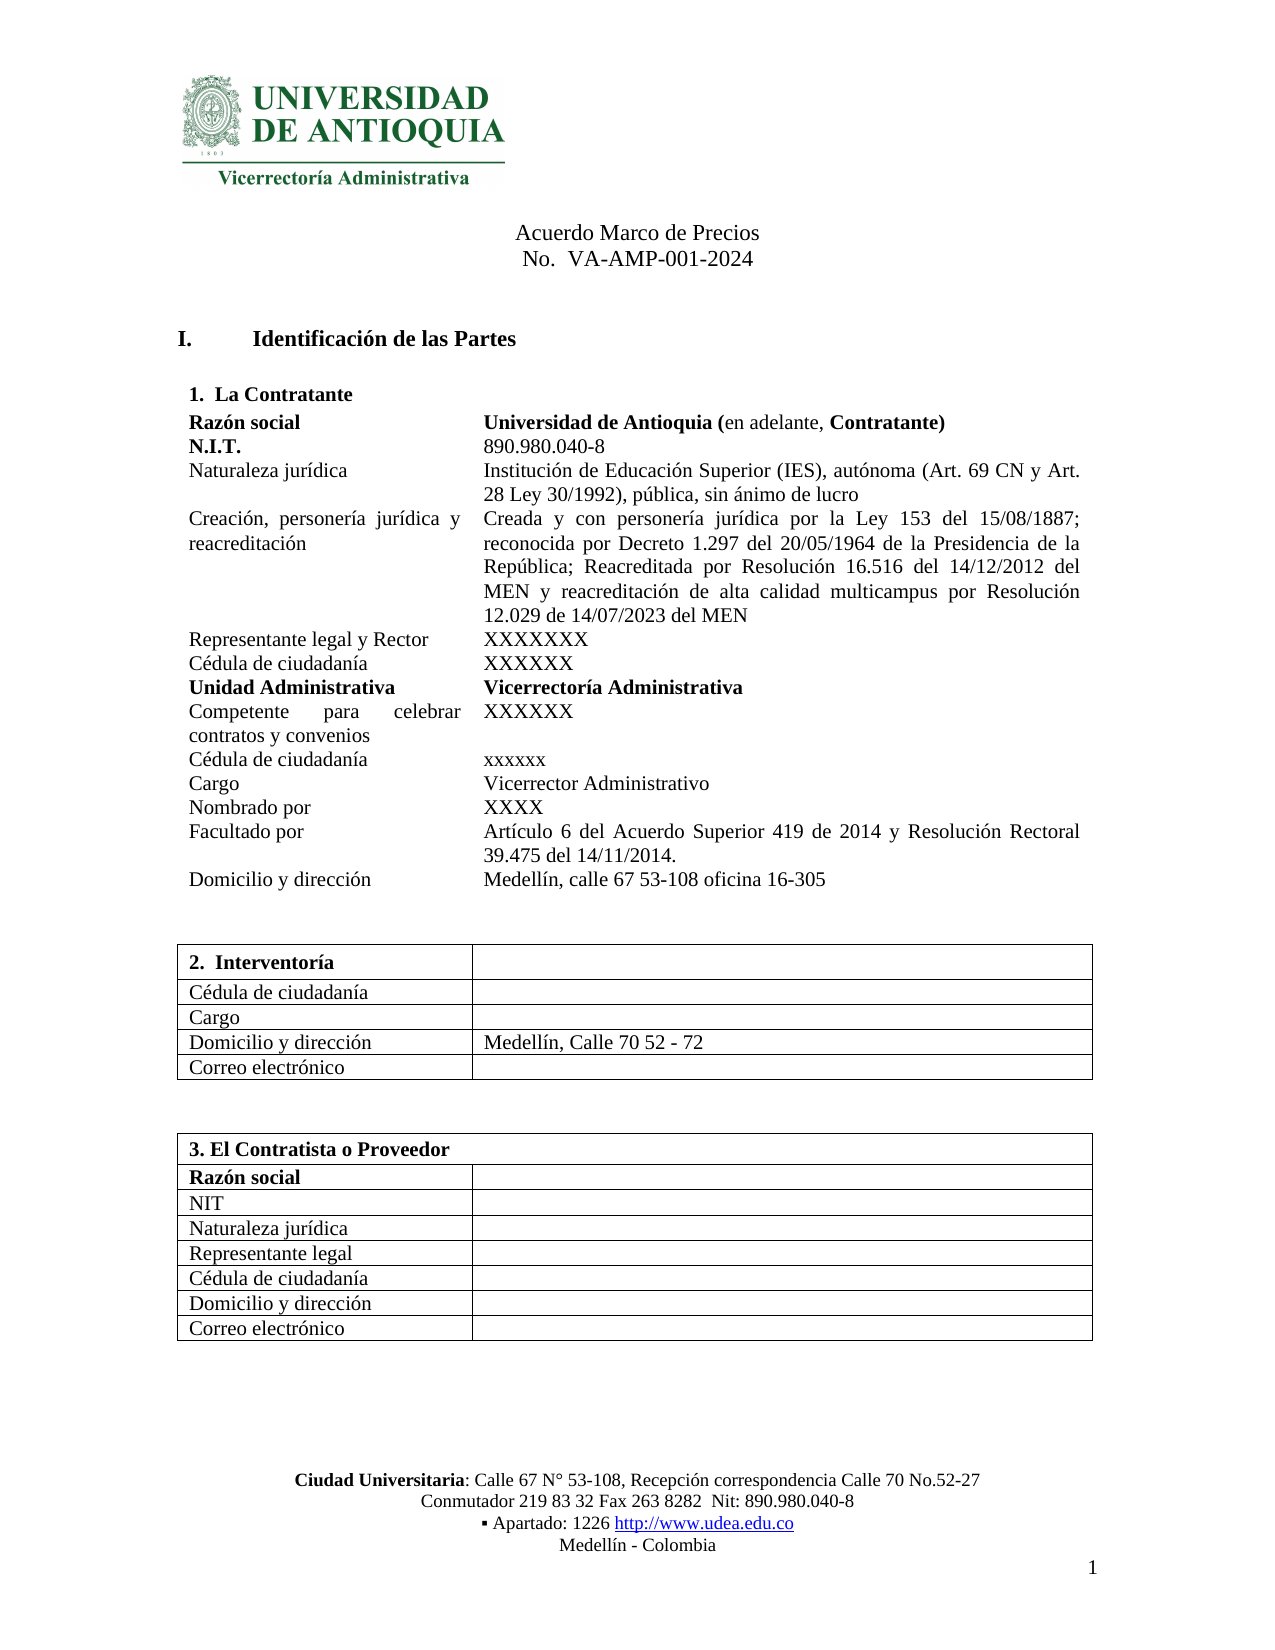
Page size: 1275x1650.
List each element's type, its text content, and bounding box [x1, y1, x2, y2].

table_header [473, 945, 1092, 979]
table_cell Creación, personería jurídica y reacreditación [177, 506, 472, 627]
table_cell Naturaleza jurídica [177, 458, 472, 506]
table_cell XXXXXX [472, 651, 1092, 675]
table_cell Medellín, Calle 70 52 - 72 [473, 1030, 1092, 1054]
table_cell [473, 1291, 483, 1315]
table_cell [473, 1055, 1092, 1079]
table_cell Correo electrónico [178, 1055, 472, 1079]
table_cell Cargo [177, 771, 472, 795]
table_cell Creada y con personería jurídica por la Ley 153 del 15/08/1887; reconocida por Decreto 1.297 del 20/05/1964 de la Presidencia de la República; Reacreditada por Resolución 16.516 del 14/12/2012 del MEN y reacreditación de alta calidad multicampus por Resolución 12.029 de 14/07/2023 del MEN [472, 506, 1092, 627]
table_cell Facultado por [177, 819, 472, 867]
table_cell Domicilio y dirección [178, 1291, 472, 1315]
table_cell [473, 1165, 1092, 1189]
table_cell xxxxxx [472, 747, 1092, 771]
table_cell Naturaleza jurídica [178, 1216, 472, 1239]
table_cell [473, 1241, 1092, 1265]
text Acuerdo Marco de Precios [177, 219, 1098, 246]
table_cell Razón social [178, 1165, 472, 1189]
table_cell Vicerrector Administrativo [472, 771, 1092, 795]
list Identificación de las Partes [177, 324, 1098, 351]
table_cell Representante legal y Rector [177, 627, 472, 651]
table_cell Domicilio y dirección [177, 867, 472, 891]
table_cell [473, 1190, 1092, 1214]
table_cell Institución de Educación Superior (IES), autónoma (Art. 69 CN y Art. 28 Ley 30/1992), pública, sin ánimo de lucro [472, 458, 1092, 506]
table_header 3. El Contratista o Proveedor [178, 1134, 1092, 1164]
table_cell [473, 1005, 1092, 1029]
table_cell Nombrado por [177, 795, 472, 819]
table_cell Artículo 6 del Acuerdo Superior 419 de 2014 y Resolución Rectoral 39.475 del 14/11/2014. [472, 819, 1092, 867]
table_cell Correo electrónico [178, 1316, 472, 1340]
table_cell [473, 1316, 1092, 1340]
picture [182, 75, 505, 191]
text No. VA-AMP-001-2024 [177, 246, 1098, 272]
table_cell Unidad Administrativa [177, 675, 472, 699]
table_cell [473, 1266, 1092, 1290]
table_header 2. Interventoría [178, 945, 472, 979]
table_cell Cédula de ciudadanía [177, 651, 472, 675]
table_cell Medellín, calle 67 53-108 oficina 16-305 [472, 867, 1092, 891]
table_cell XXXX [472, 795, 1092, 819]
table_cell Vicerrectoría Administrativa [472, 675, 1092, 699]
table_cell Cédula de ciudadanía [177, 747, 472, 771]
table_cell Cédula de ciudadanía [178, 980, 472, 1004]
table_cell [473, 980, 1092, 1004]
table_cell Cédula de ciudadanía [178, 1266, 472, 1290]
table_cell Cargo [178, 1005, 472, 1029]
table_cell XXXXXXX [472, 627, 1092, 651]
table_cell Universidad de Antioquia (en adelante, Contratante) [472, 410, 1092, 434]
table_cell Razón social [177, 410, 472, 434]
table_cell NIT [178, 1190, 472, 1214]
table_cell Representante legal [178, 1241, 472, 1265]
table_cell Domicilio y dirección [178, 1030, 472, 1054]
table_cell [1081, 1291, 1092, 1315]
table_cell Competente para celebrar contratos y convenios [177, 699, 472, 747]
table_header 1. La Contratante [177, 377, 1092, 410]
table_cell XXXXXX [472, 699, 1092, 747]
table_cell [473, 1216, 1092, 1239]
table_cell 890.980.040-8 [472, 434, 1092, 458]
table_cell N.I.T. [177, 434, 472, 458]
